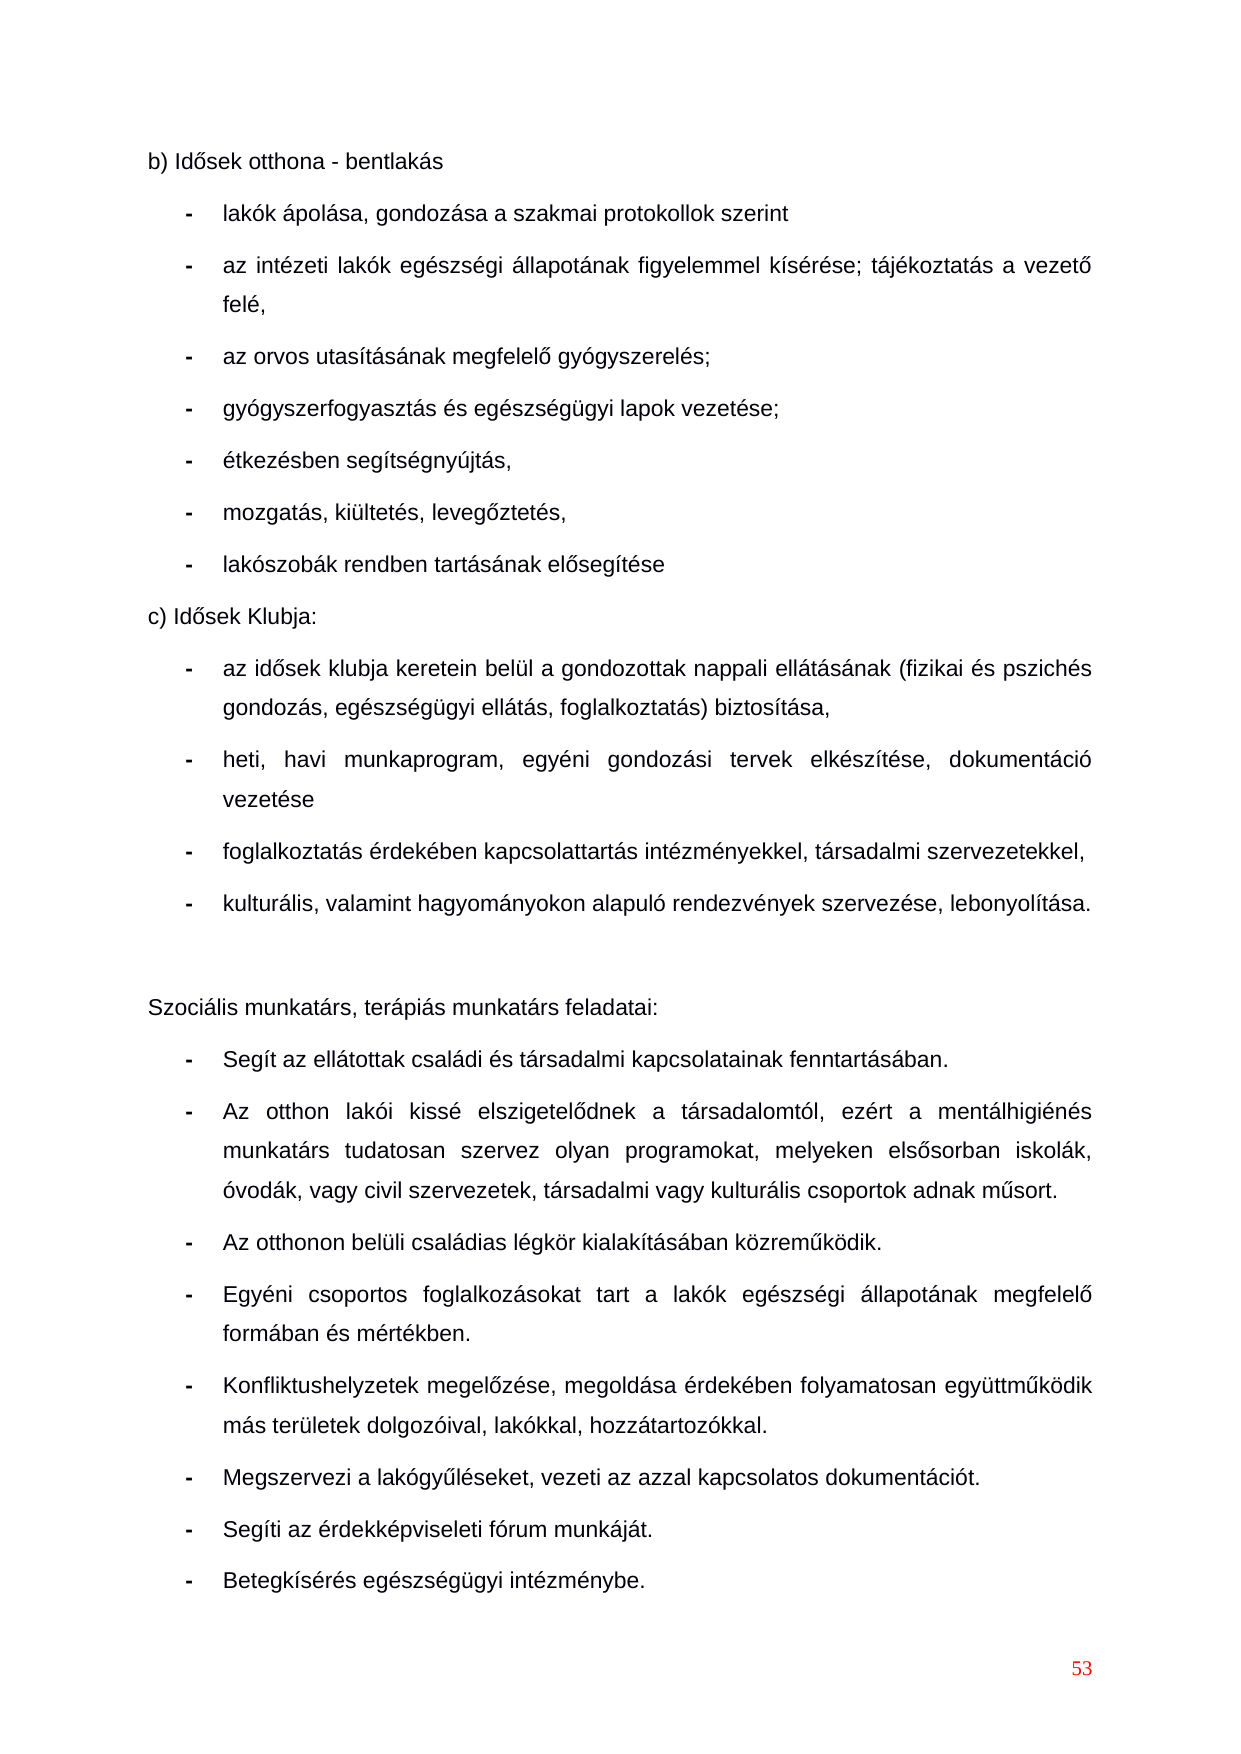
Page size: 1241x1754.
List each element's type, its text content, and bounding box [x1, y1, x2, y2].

list foglalkoztatás érdekében kapcsolattartás intézményekkel, társadalmi szervezetekkel, [185, 838, 1093, 864]
list Betegkísérés egészségügyi intézménybe. [185, 1567, 1093, 1594]
list mozgatás, kiültetés, levegőztetés, [185, 499, 1093, 525]
list Megszervezi a lakógyűléseket, vezeti az azzal kapcsolatos dokumentációt. [185, 1463, 1093, 1490]
list az intézeti lakók egészségi állapotának figyelemmel kísérése; tájékoztatás a vezető felé, [185, 252, 1093, 317]
list az orvos utasításának megfelelő gyógyszerelés; [185, 343, 1093, 369]
text Szociális munkatárs, terápiás munkatárs feladatai: [148, 994, 1093, 1020]
list Az otthonon belüli családias légkör kialakításában közreműködik. [185, 1229, 1093, 1255]
list gyógyszerfogyasztás és egészségügyi lapok vezetése; [185, 395, 1093, 421]
list lakók ápolása, gondozása a szakmai protokollok szerint [185, 199, 1093, 226]
text b) Idősek otthona - bentlakás [148, 148, 1093, 174]
list Az otthon lakói kissé elszigetelődnek a társadalomtól, ezért a mentálhigiénés munkatárs tudatosan szervez olyan programokat, melyeken elsősorban iskolák, óvodák, vagy civil szervezetek, társadalmi vagy kulturális csoportok adnak műsort. [185, 1098, 1093, 1203]
list étkezésben segítségnyújtás, [185, 447, 1093, 473]
list kulturális, valamint hagyományokon alapuló rendezvények szervezése, lebonyolítása. [185, 890, 1093, 916]
list Segít az ellátottak családi és társadalmi kapcsolatainak fenntartásában. [185, 1046, 1093, 1072]
list lakószobák rendben tartásának elősegítése [185, 551, 1093, 577]
list Segíti az érdekképviseleti fórum munkáját. [185, 1516, 1093, 1542]
list az idősek klubja keretein belül a gondozottak nappali ellátásának (fizikai és pszichés gondozás, egészségügyi ellátás, foglalkoztatás) biztosítása, [185, 655, 1093, 721]
list heti, havi munkaprogram, egyéni gondozási tervek elkészítése, dokumentáció vezetése [185, 746, 1093, 812]
list Egyéni csoportos foglalkozásokat tart a lakók egészségi állapotának megfelelő formában és mértékben. [185, 1281, 1093, 1346]
text c) Idősek Klubja: [148, 603, 1093, 629]
list Konfliktushelyzetek megelőzése, megoldása érdekében folyamatosan együttműködik más területek dolgozóival, lakókkal, hozzátartozókkal. [185, 1372, 1093, 1438]
